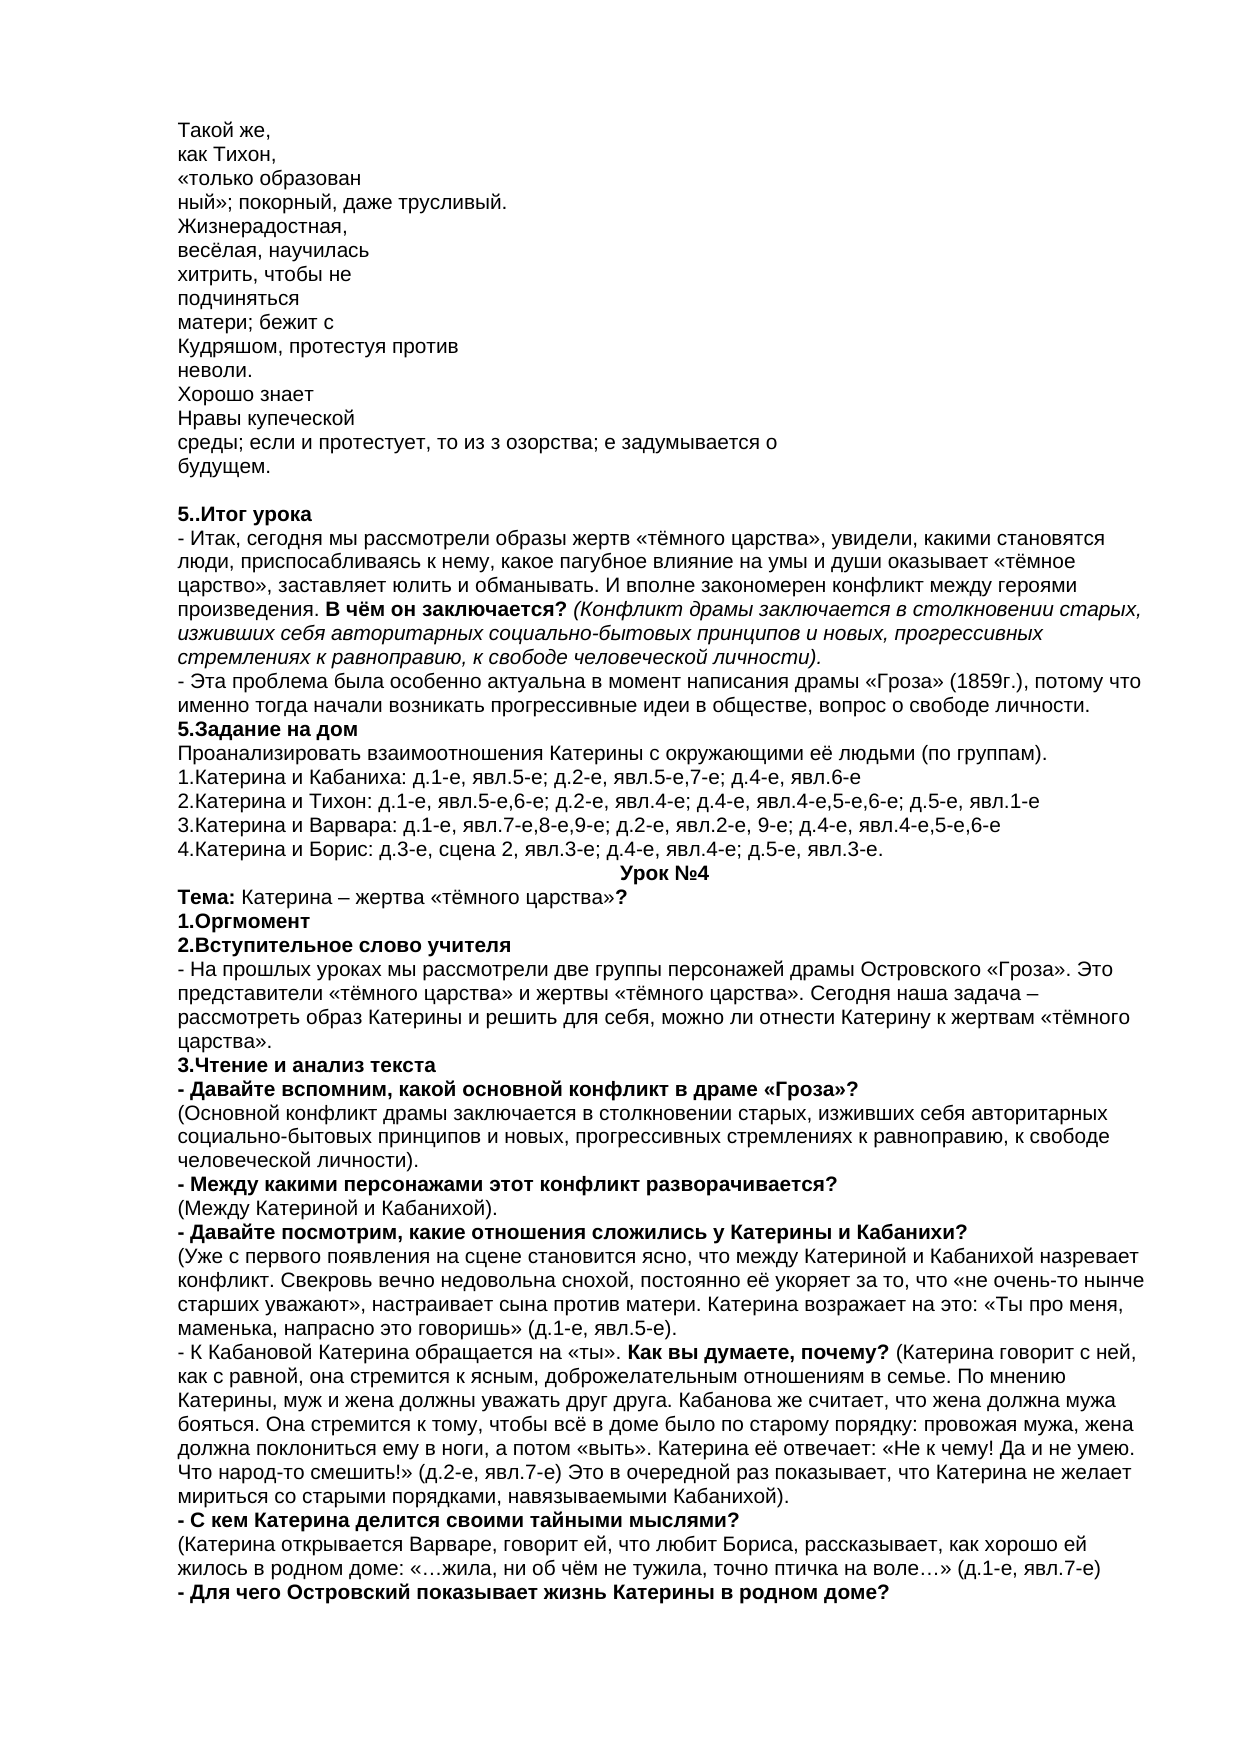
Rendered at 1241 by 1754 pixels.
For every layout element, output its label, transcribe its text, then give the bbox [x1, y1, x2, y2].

text (Основной конфликт драмы заключается в столкновении старых, изживших себя авторитарных социально-бытовых принципов и новых, прогрессивных стремлениях к равноправию, к свободе человеческой личности). [177, 1100, 1152, 1172]
text матери; бежит с [177, 310, 1152, 334]
text 1.Катерина и Кабаниха: д.1-е, явл.5-е; д.2-е, явл.5-е,7-е; д.4-е, явл.6-е [177, 765, 1152, 789]
text - Для чего Островский показывает жизнь Катерины в родном доме? [177, 1579, 1152, 1603]
text 5..Итог урока [177, 501, 1152, 525]
text - На прошлых уроках мы рассмотрели две группы персонажей драмы Островского «Гроза». Это представители «тёмного царства» и жертвы «тёмного царства». Сегодня наша задача – рассмотреть образ Катерины и решить для себя, можно ли отнести Катерину к жертвам «тёмного царства». [177, 957, 1152, 1052]
text 3.Чтение и анализ текста [177, 1052, 1152, 1076]
text (Между Катериной и Кабанихой). [177, 1196, 1152, 1220]
text - Эта проблема была особенно актуальна в момент написания драмы «Гроза» (1859г.), потому что именно тогда начали возникать прогрессивные идеи в обществе, вопрос о свободе личности. [177, 669, 1152, 717]
text - К Кабановой Катерина обращается на «ты». Как вы думаете, почему? (Катерина говорит с ней, как с равной, она стремится к ясным, доброжелательным отношениям в семье. По мнению Катерины, муж и жена должны уважать друг друга. Кабанова же считает, что жена должна мужа бояться. Она стремится к тому, чтобы всё в доме было по старому порядку: провожая мужа, жена должна поклониться ему в ноги, а потом «выть». Катерина её отвечает: «Не к чему! Да и не умею. Что народ-то смешить!» (д.2-е, явл.7-е) Это в очередной раз показывает, что Катерина не желает мириться со старыми порядками, навязываемыми Кабанихой). [177, 1340, 1152, 1508]
text (Катерина открывается Варваре, говорит ей, что любит Бориса, рассказывает, как хорошо ей жилось в родном доме: «…жила, ни об чём не тужила, точно птичка на воле…» (д.1-е, явл.7-е) [177, 1532, 1152, 1579]
text - Давайте вспомним, какой основной конфликт в драме «Гроза»? [177, 1076, 1152, 1100]
text подчиняться [177, 286, 1152, 310]
text хитрить, чтобы не [177, 262, 1152, 286]
text 3.Катерина и Варвара: д.1-е, явл.7-е,8-е,9-е; д.2-е, явл.2-е, 9-е; д.4-е, явл.4-е,5-е,6-е [177, 813, 1152, 837]
text будущем. [177, 453, 1152, 477]
text Проанализировать взаимоотношения Катерины с окружающими её людьми (по группам). [177, 741, 1152, 765]
text (Уже с первого появления на сцене становится ясно, что между Катериной и Кабанихой назревает конфликт. Свекровь вечно недовольна снохой, постоянно её укоряет за то, что «не очень-то нынче старших уважают», настраивает сына против матери. Катерина возражает на это: «Ты про меня, маменька, напрасно это говоришь» (д.1-е, явл.5-е). [177, 1244, 1152, 1340]
text 1.Оргмомент [177, 909, 1152, 933]
text - Между какими персонажами этот конфликт разворачивается? [177, 1172, 1152, 1196]
text 4.Катерина и Борис: д.3-е, сцена 2, явл.3-е; д.4-е, явл.4-е; д.5-е, явл.3-е. [177, 837, 1152, 861]
text ный»; покорный, даже трусливый. [177, 190, 1152, 214]
text «только образован [177, 166, 1152, 190]
text Жизнерадостная, [177, 214, 1152, 238]
text Тема: Катерина – жертва «тёмного царства»? [177, 885, 1152, 909]
text Кудряшом, протестуя против [177, 334, 1152, 358]
text - Итак, сегодня мы рассмотрели образы жертв «тёмного царства», увидели, какими становятся люди, приспосабливаясь к нему, какое пагубное влияние на умы и души оказывает «тёмное царство», заставляет юлить и обманывать. И вполне закономерен конфликт между героями произведения. В чём он заключается? (Конфликт драмы заключается в столкновении старых, изживших себя авторитарных социально-бытовых принципов и новых, прогрессивных стремлениях к равноправию, к свободе человеческой личности). [177, 525, 1152, 669]
text - С кем Катерина делится своими тайными мыслями? [177, 1508, 1152, 1532]
text Урок №4 [177, 861, 1152, 885]
text неволи. [177, 358, 1152, 382]
text как Тихон, [177, 142, 1152, 166]
text - Давайте посмотрим, какие отношения сложились у Катерины и Кабанихи? [177, 1220, 1152, 1244]
text среды; если и протестует, то из з озорства; е задумывается о [177, 429, 1152, 453]
text Нравы купеческой [177, 406, 1152, 429]
text 5.Задание на дом [177, 717, 1152, 741]
text весёлая, научилась [177, 238, 1152, 262]
text Хорошо знает [177, 382, 1152, 406]
text 2.Вступительное слово учителя [177, 933, 1152, 957]
text Такой же, [177, 118, 1152, 142]
text 2.Катерина и Тихон: д.1-е, явл.5-е,6-е; д.2-е, явл.4-е; д.4-е, явл.4-е,5-е,6-е; д.5-е, явл.1-е [177, 789, 1152, 813]
